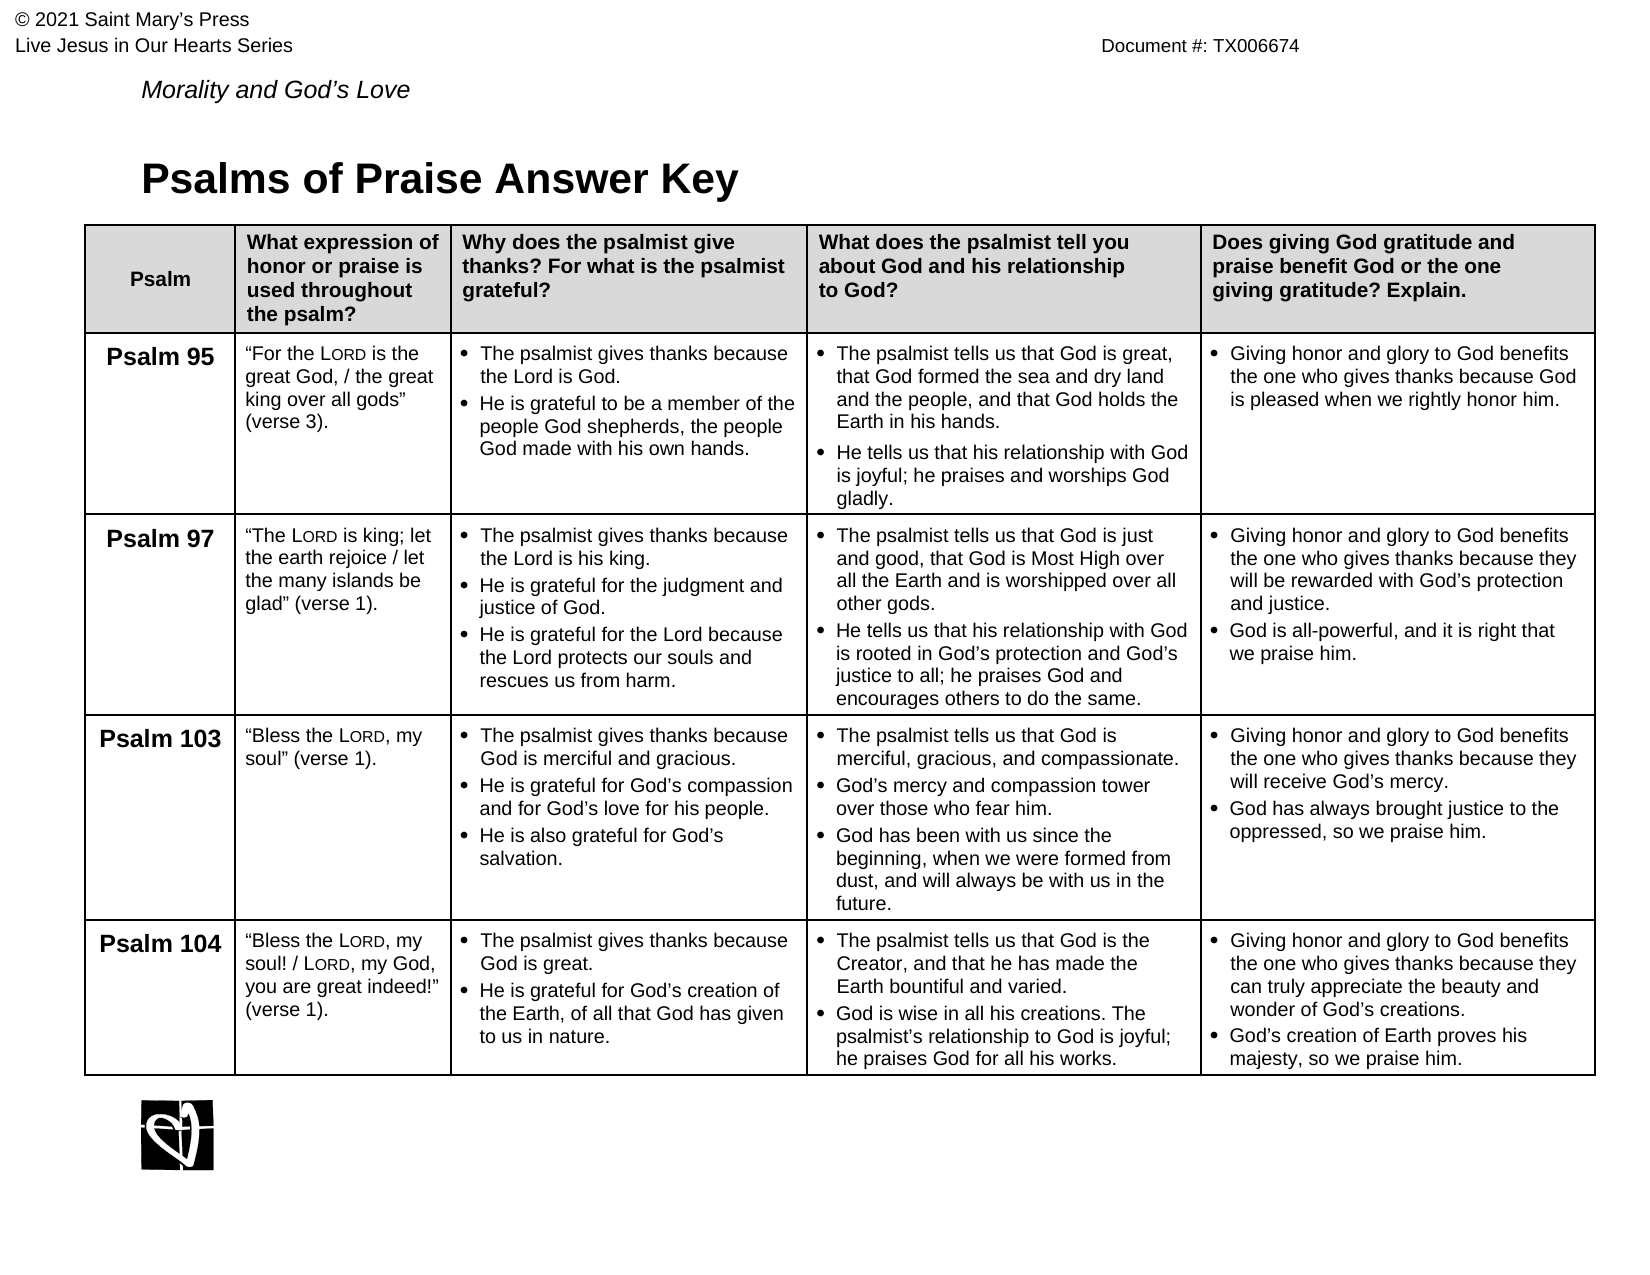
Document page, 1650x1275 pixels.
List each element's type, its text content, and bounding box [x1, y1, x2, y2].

table_cell The psalmist tells us that God is great, that God formed the sea and dry land and the people, and that God holds the Earth in his hands. He tells us that his relationship with God is joyful; he praises and worships God gladly. [808, 334, 1200, 513]
table_cell Giving honor and glory to God benefits the one who gives thanks because God is pleased when we rightly honor him. [1202, 334, 1594, 513]
table_cell The psalmist gives thanks because God is merciful and gracious. He is grateful for God’s compassion and for God’s love for his people. He is also grateful for God’s salvation. [452, 716, 806, 919]
table_cell The psalmist tells us that God is just and good, that God is Most High over all the Earth and is worshipped over all other gods. He tells us that his relationship with God is rooted in God’s protection and God’s justice to all; he praises God and encourages others to do the same. [808, 515, 1200, 714]
table_cell The psalmist gives thanks because the Lord is God. He is grateful to be a member of the people God shepherds, the people God made with his own hands. [452, 334, 806, 513]
table_cell Giving honor and glory to God benefits the one who gives thanks because they will be rewarded with God’s protection and justice. God is all-powerful, and it is right that we praise him. [1202, 515, 1594, 714]
table_cell Psalm 103 [86, 716, 234, 919]
table_header What expression of honor or praise is used throughout the psalm? [236, 226, 450, 332]
table_cell The psalmist gives thanks because God is great. He is grateful for God’s creation of the Earth, of all that God has given to us in nature. [452, 921, 806, 1074]
table_cell Giving honor and glory to God benefits the one who gives thanks because they will receive God’s mercy. God has always brought justice to the oppressed, so we praise him. [1202, 716, 1594, 919]
table_header Does giving God gratitude and praise benefit God or the one giving gratitude? Explain. [1202, 226, 1594, 332]
table_header Why does the psalmist give thanks? For what is the psalmist grateful? [452, 226, 806, 332]
table_cell Giving honor and glory to God benefits the one who gives thanks because they can truly appreciate the beauty and wonder of God’s creations. God’s creation of Earth proves his majesty, so we praise him. [1202, 921, 1594, 1074]
table_cell “Bless the Lord, my soul” (verse 1). [236, 716, 450, 919]
table_header What does the psalmist tell you about God and his relationship to God? [808, 226, 1200, 332]
table_cell Psalm 104 [86, 921, 234, 1074]
table_cell Psalm 95 [86, 334, 234, 513]
table_header Psalm [86, 226, 234, 332]
table_cell “For the Lord is the great God, / the great king over all gods” (verse 3). [236, 334, 450, 513]
table_cell The psalmist tells us that God is the Creator, and that he has made the Earth bountiful and varied. God is wise in all his creations. The psalmist’s relationship to God is joyful; he praises God for all his works. [808, 921, 1200, 1074]
table_cell The psalmist tells us that God is merciful, gracious, and compassionate. God’s mercy and compassion tower over those who fear him. God has been with us since the beginning, when we were formed from dust, and will always be with us in the future. [808, 716, 1200, 919]
table_cell Psalm 97 [86, 515, 234, 714]
table_cell “Bless the Lord, my soul! / Lord, my God, you are great indeed!” (verse 1). [236, 921, 450, 1074]
table_cell The psalmist gives thanks because the Lord is his king. He is grateful for the judgment and justice of God. He is grateful for the Lord because the Lord protects our souls and rescues us from harm. [452, 515, 806, 714]
text Psalms of Praise Answer Key [141, 154, 1528, 203]
table_cell “The Lord is king; let the earth rejoice / let the many islands be glad” (verse 1). [236, 515, 450, 714]
